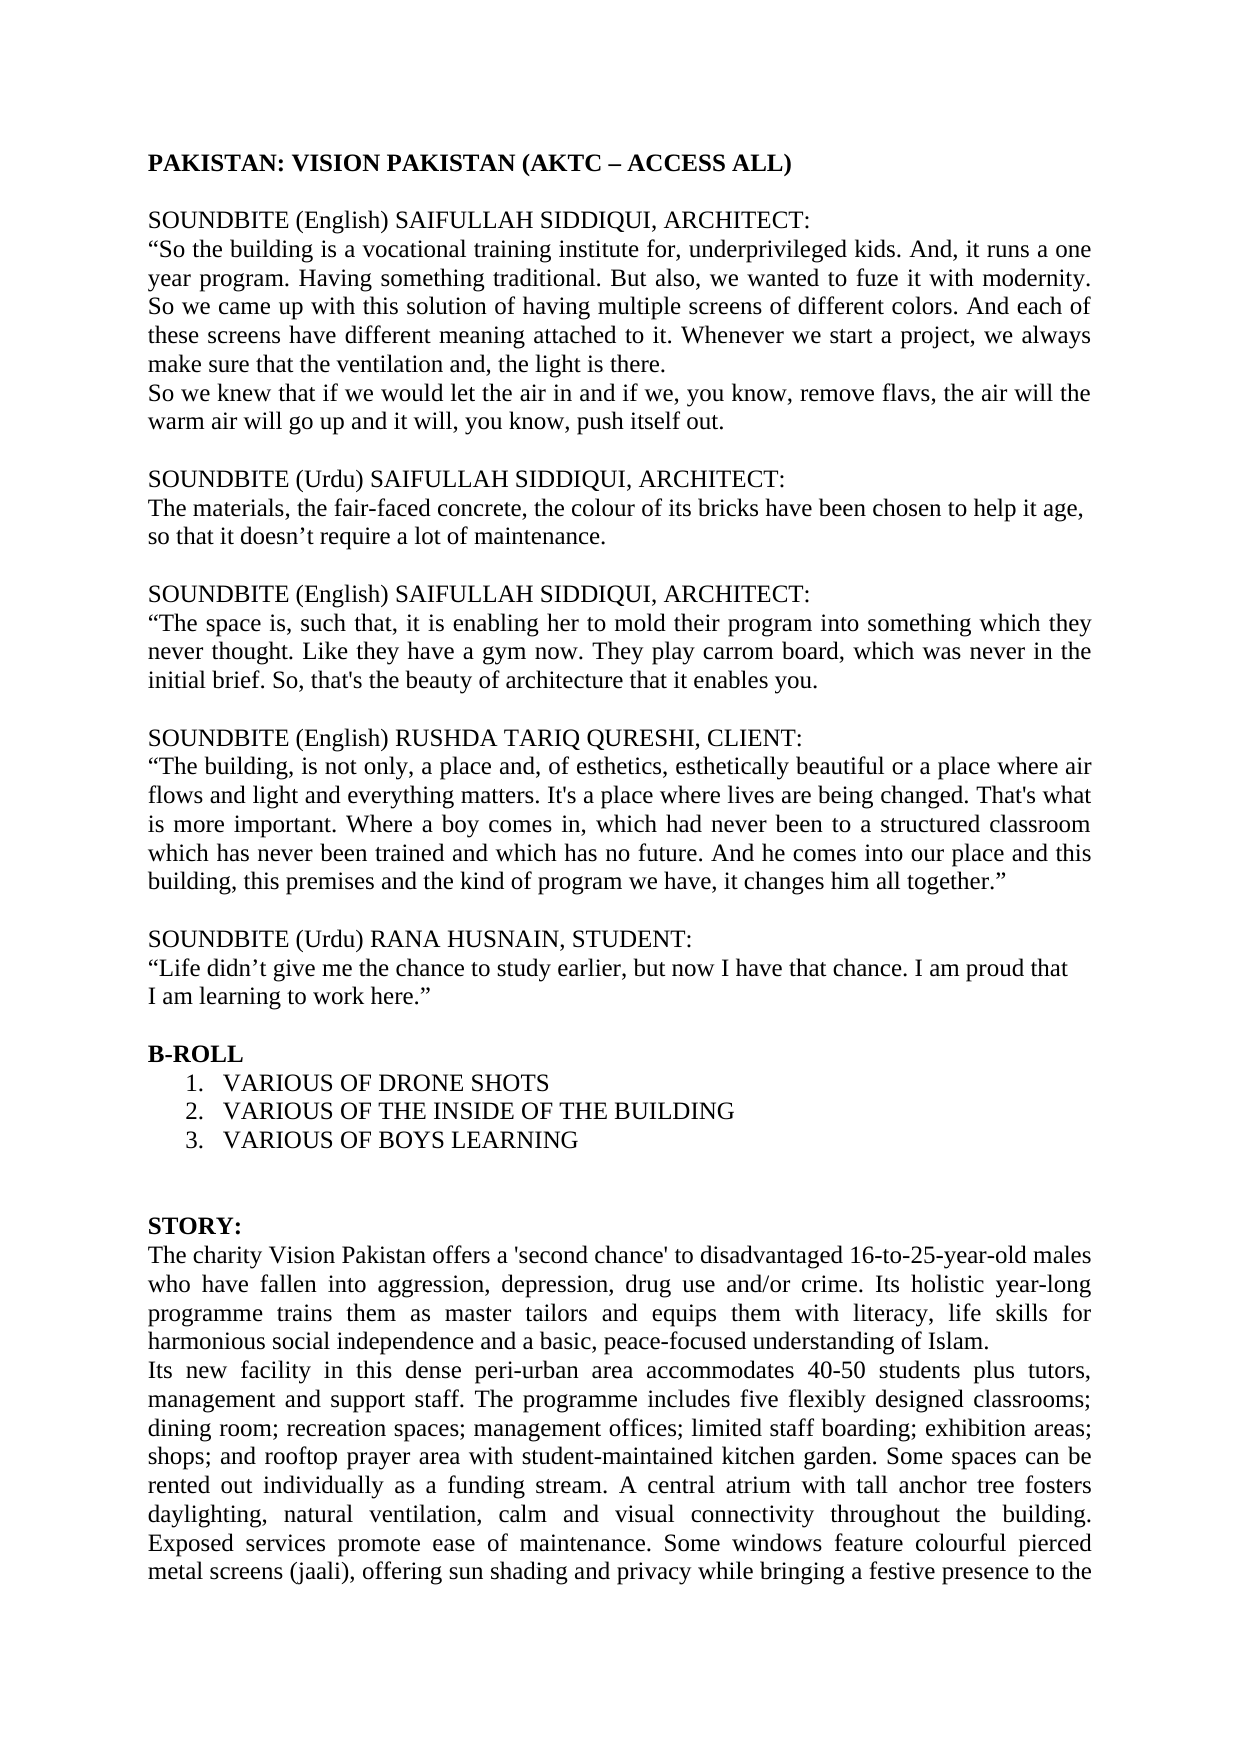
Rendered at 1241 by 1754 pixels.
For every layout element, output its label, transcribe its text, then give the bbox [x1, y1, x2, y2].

text STORY: [148, 1211, 1093, 1240]
text SOUNDBITE (English) RUSHDA TARIQ QURESHI, CLIENT: [148, 723, 1093, 751]
text SOUNDBITE (English) SAIFULLAH SIDDIQUI, ARCHITECT: [148, 579, 1093, 608]
text SOUNDBITE (Urdu) SAIFULLAH SIDDIQUI, ARCHITECT: [148, 464, 1093, 493]
text B-ROLL [148, 1039, 1093, 1068]
text The charity Vision Pakistan offers a 'second chance' to disadvantaged 16-to-25-year-old males who have fallen into aggression, depression, drug use and/or crime. Its holistic year-long programme trains them as master tailors and equips them with literacy, life skills for harmonious social independence and a basic, peace-focused understanding of Islam. [148, 1240, 1093, 1355]
list VARIOUS OF BOYS LEARNING [185, 1125, 1093, 1154]
list VARIOUS OF DRONE SHOTS [185, 1068, 1093, 1096]
text PAKISTAN: VISION PAKISTAN (AKTC – ACCESS ALL) [148, 148, 1093, 176]
text SOUNDBITE (English) SAIFULLAH SIDDIQUI, ARCHITECT: [148, 205, 1093, 234]
text “The space is, such that, it is enabling her to mold their program into something which they never thought. Like they have a gym now. They play carrom board, which was never in the initial brief. So, that's the beauty of architecture that it enables you. [148, 608, 1093, 694]
text The materials, the fair-faced concrete, the colour of its bricks have been chosen to help it age, [148, 493, 1093, 521]
text “So the building is a vocational training institute for, underprivileged kids. And, it runs a one year program. Having something traditional. But also, we wanted to fuze it with modernity. So we came up with this solution of having multiple screens of different colors. And each of these screens have different meaning attached to it. Whenever we start a project, we always make sure that the ventilation and, the light is there. [148, 234, 1093, 378]
text I am learning to work here.” [148, 981, 1093, 1010]
text So we knew that if we would let the air in and if we, you know, remove flavs, the air will the warm air will go up and it will, you know, push itself out. [148, 378, 1093, 435]
text “The building, is not only, a place and, of esthetics, esthetically beautiful or a place where air flows and light and everything matters. It's a place where lives are being changed. That's what is more important. Where a boy comes in, which had never been to a structured classroom which has never been trained and which has no future. And he comes into our place and this building, this premises and the kind of program we have, it changes him all together.” [148, 751, 1093, 895]
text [148, 1355, 1093, 1585]
text “Life didn’t give me the chance to study earlier, but now I have that chance. I am proud that [148, 953, 1093, 981]
text SOUNDBITE (Urdu) RANA HUSNAIN, STUDENT: [148, 924, 1093, 953]
list VARIOUS OF THE INSIDE OF THE BUILDING [185, 1096, 1093, 1125]
text so that it doesn’t require a lot of maintenance. [148, 521, 1093, 550]
